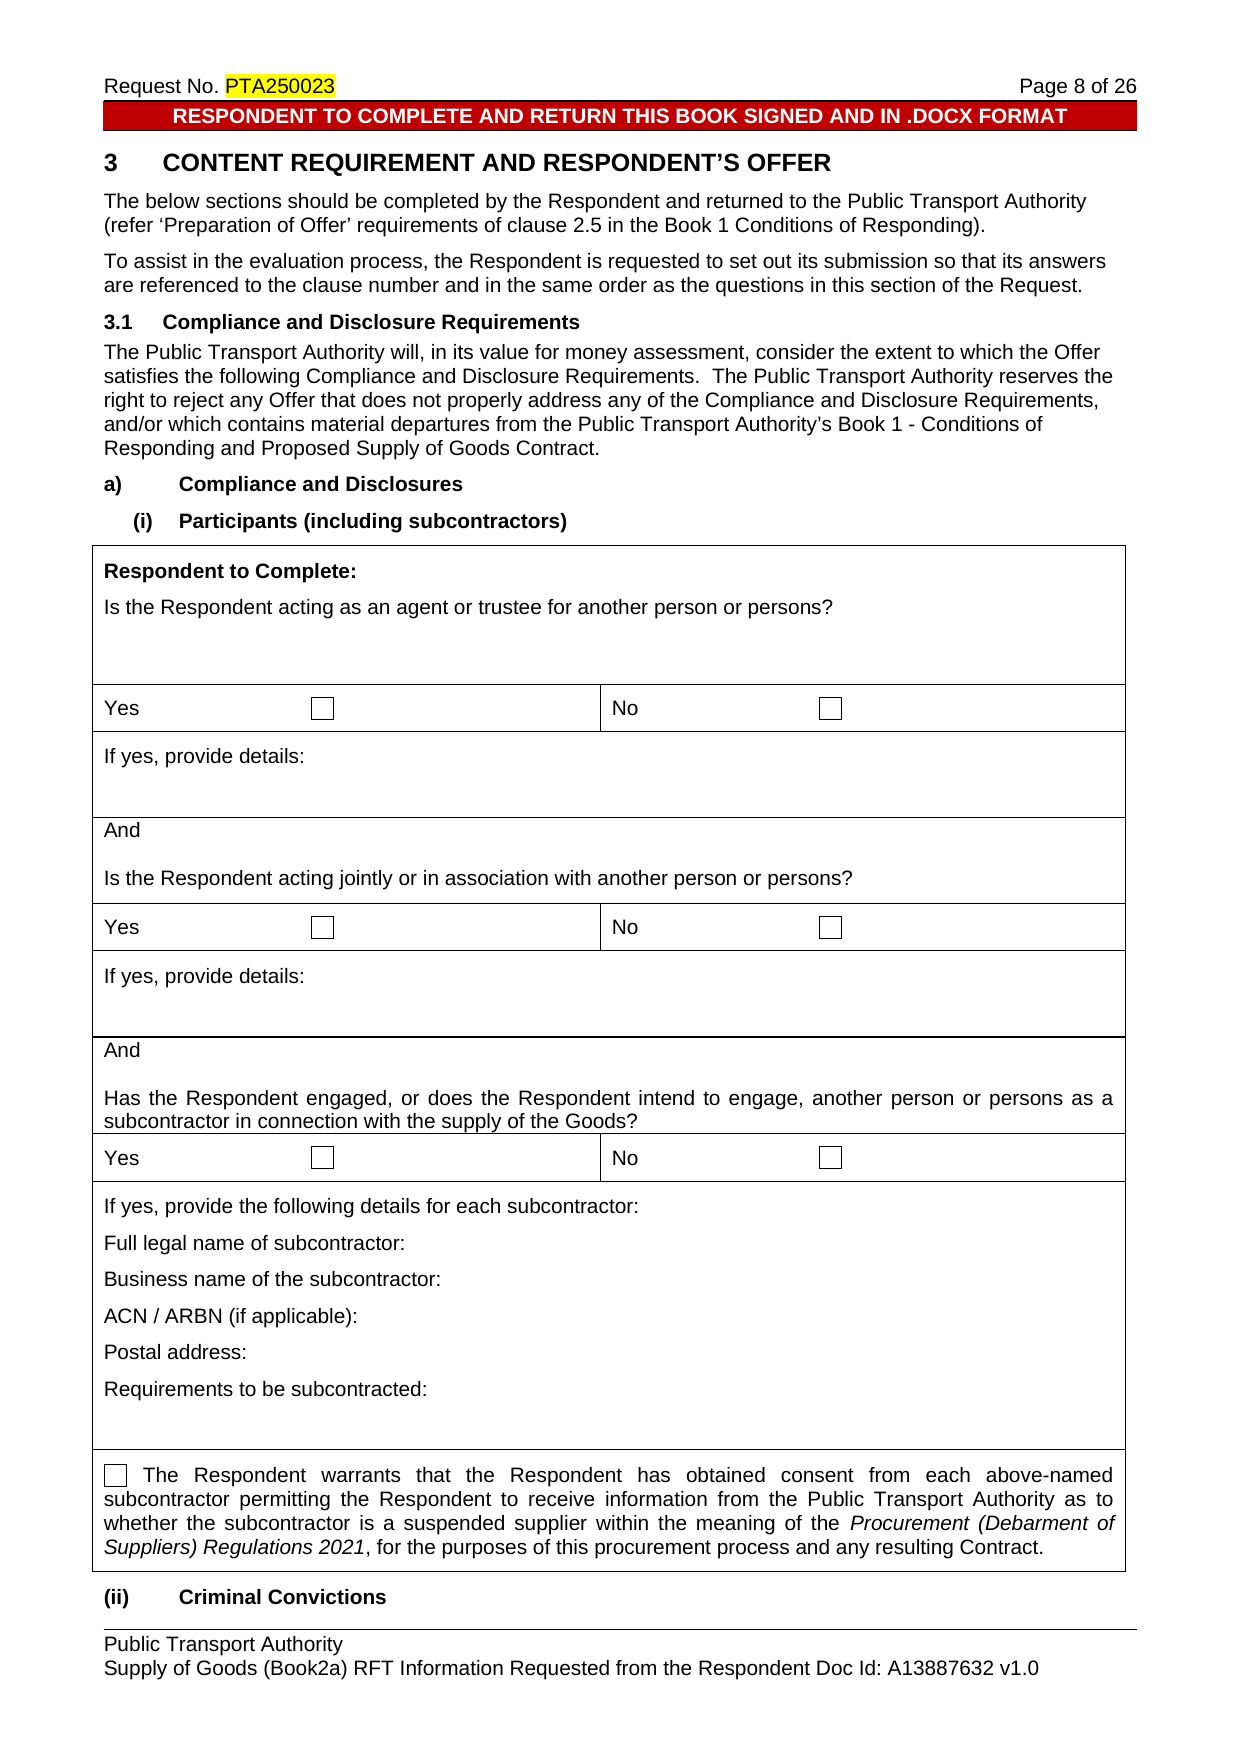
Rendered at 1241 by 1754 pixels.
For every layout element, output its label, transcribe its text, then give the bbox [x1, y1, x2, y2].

table_cell The Respondent warrants that the Respondent has obtained consent from each above-named subcontractor permitting the Respondent to receive information from the Public Transport Authority as to whether the subcontractor is a suspended supplier within the meaning of the Procurement (Debarment of Suppliers) Regulations 2021, for the purposes of this procurement process and any resulting Contract. [93, 1450, 1125, 1571]
table_cell And Is the Respondent acting jointly or in association with another person or persons? [93, 818, 1125, 903]
subtitle Compliance and Disclosure Requirements [103, 310, 1137, 334]
table_cell Yes [93, 685, 600, 731]
text (i) Participants (including subcontractors) [133, 509, 1137, 533]
text (ii) Criminal Convictions [103, 1585, 1137, 1609]
table_cell If yes, provide details: [93, 951, 1125, 1036]
table_header Respondent to Complete: Is the Respondent acting as an agent or trustee for another person or persons? [93, 546, 1125, 683]
table_cell If yes, provide the following details for each subcontractor: Full legal name of subcontractor: Business name of the subcontractor: ACN / ARBN (if applicable): Postal address: Requirements to be subcontracted: [93, 1182, 1125, 1449]
table_cell No [601, 685, 1125, 731]
table_cell And Has the Respondent engaged, or does the Respondent intend to engage, another person or persons as a subcontractor in connection with the supply of the Goods? [93, 1038, 1125, 1133]
table_cell If yes, provide details: [93, 732, 1125, 817]
text a) Compliance and Disclosures [103, 472, 1137, 496]
subtitle Content Requirement and Respondent’s Offer [103, 148, 1137, 176]
text The Public Transport Authority will, in its value for money assessment, consider the extent to which the Offer satisfies the following Compliance and Disclosure Requirements. The Public Transport Authority reserves the right to reject any Offer that does not properly address any of the Compliance and Disclosure Requirements, and/or which contains material departures from the Public Transport Authority’s Book 1 - Conditions of Responding and Proposed Supply of Goods Contract. [103, 340, 1137, 460]
table_cell No [601, 1134, 1125, 1181]
table_cell No [601, 904, 1125, 950]
text The below sections should be completed by the Respondent and returned to the Public Transport Authority (refer ‘Preparation of Offer’ requirements of clause 2.5 in the Book 1 Conditions of Responding). [103, 189, 1137, 237]
table_cell Yes [93, 1134, 600, 1181]
text To assist in the evaluation process, the Respondent is requested to set out its submission so that its answers are referenced to the clause number and in the same order as the questions in this section of the Request. [103, 249, 1137, 297]
table_cell Yes [93, 904, 600, 950]
